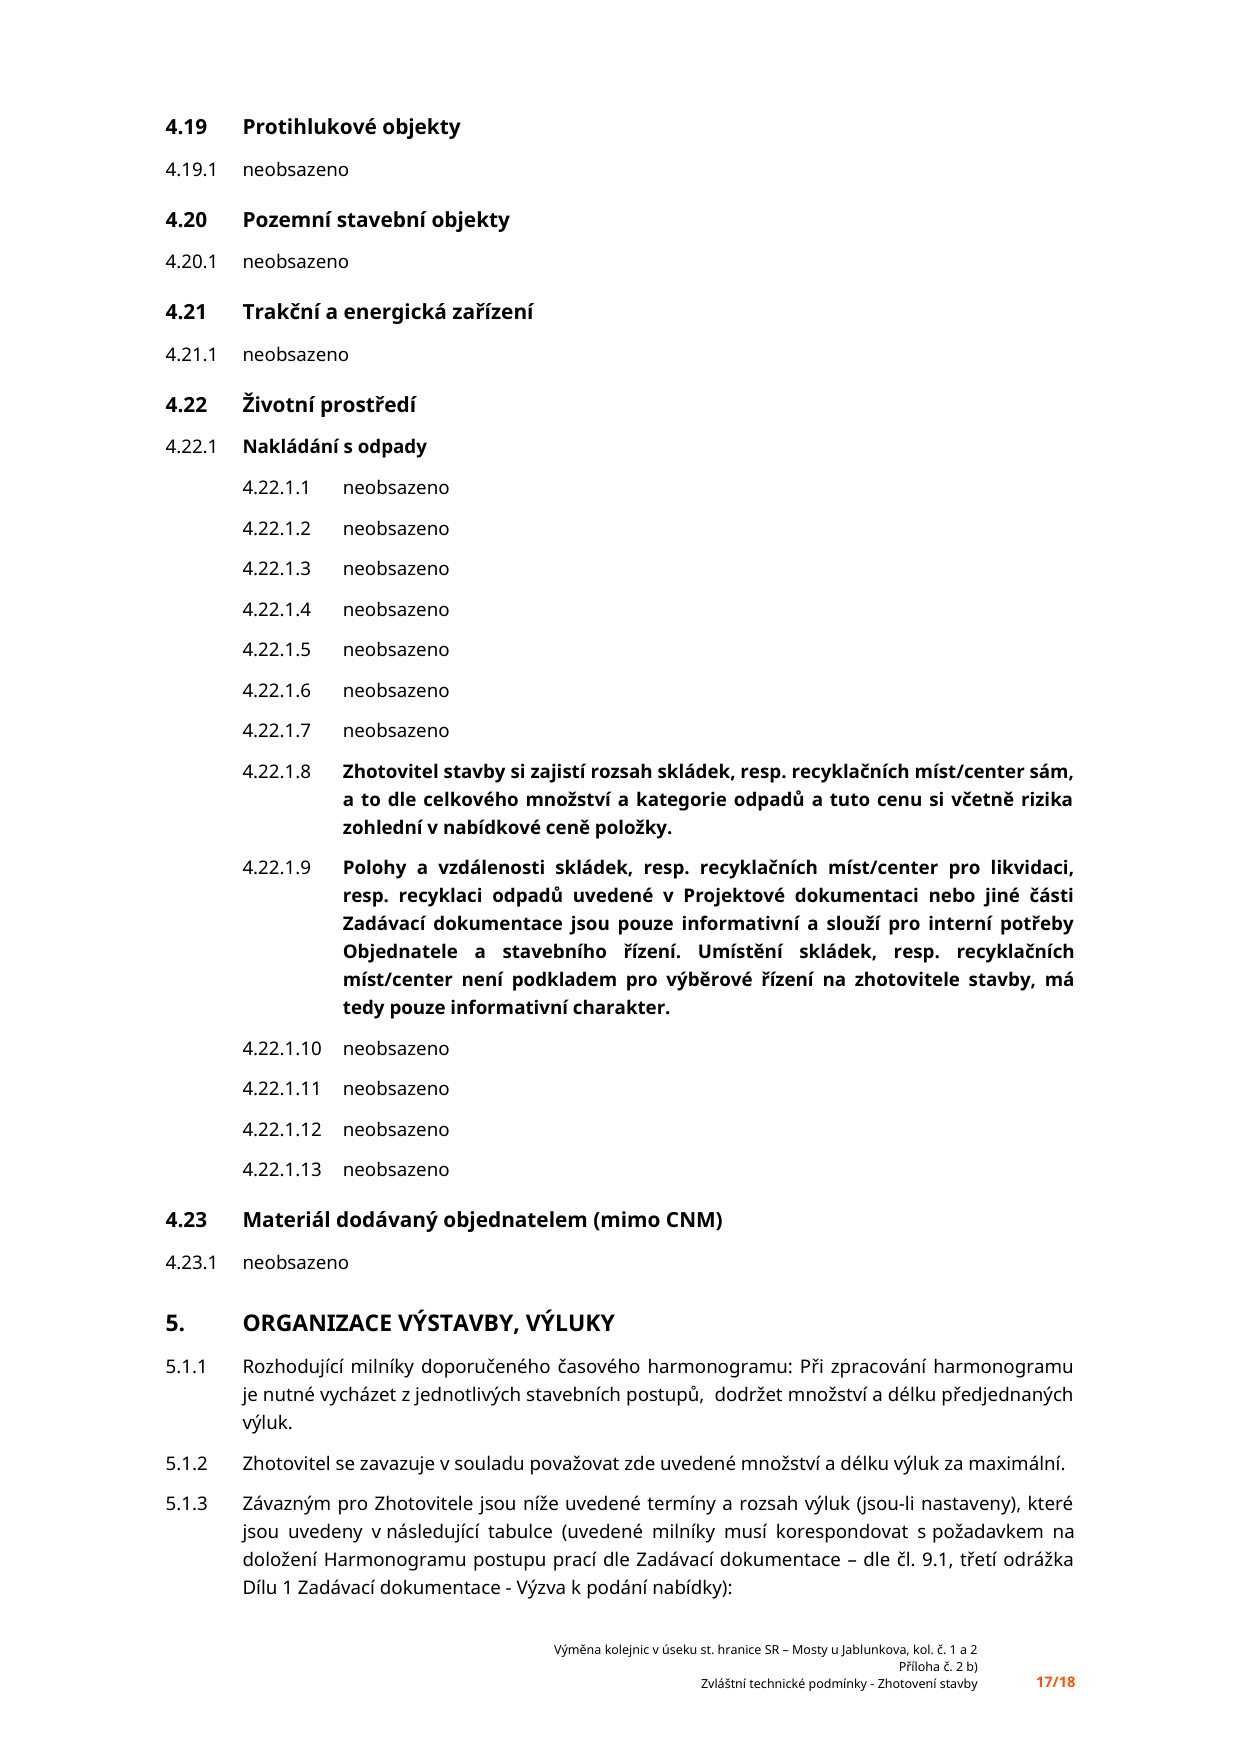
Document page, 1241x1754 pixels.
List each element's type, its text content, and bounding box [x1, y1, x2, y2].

text neobsazeno [165, 1249, 1075, 1275]
text neobsazeno [242, 677, 1075, 702]
text neobsazeno [242, 474, 1075, 500]
text Zhotovitel se zavazuje v souladu považovat zde uvedené množství a délku výluk za maximální. [165, 1450, 1075, 1475]
text neobsazeno [242, 515, 1075, 540]
text Zhotovitel stavby si zajistí rozsah skládek, resp. recyklačních míst/center sám, a to dle celkového množství a kategorie odpadů a tuto cenu si včetně rizika zohlední v nabídkové ceně položky. [242, 758, 1075, 839]
text neobsazeno [165, 156, 1075, 181]
text neobsazeno [242, 1035, 1075, 1061]
text Rozhodující milníky doporučeného časového harmonogramu: Při zpracování harmonogramu je nutné vycházet z jednotlivých stavebních postupů, dodržet množství a délku předjednaných výluk. [165, 1353, 1075, 1435]
text neobsazeno [242, 1076, 1075, 1101]
text Polohy a vzdálenosti skládek, resp. recyklačních míst/center pro likvidaci, resp. recyklaci odpadů uvedené v Projektové dokumentaci nebo jiné části Zadávací dokumentace jsou pouze informativní a slouží pro interní potřeby Objednatele a stavebního řízení. Umístění skládek, resp. recyklačních míst/center není podkladem pro výběrové řízení na zhotovitele stavby, má tedy pouze informativní charakter. [242, 854, 1075, 1020]
text neobsazeno [242, 1116, 1075, 1142]
text Závazným pro Zhotovitele jsou níže uvedené termíny a rozsah výluk (jsou-li nastaveny), které jsou uvedeny v následující tabulce (uvedené milníky musí korespondovat s požadavkem na doložení Harmonogramu postupu prací dle Zadávací dokumentace – dle čl. 9.1, třetí odrážka Dílu 1 Zadávací dokumentace - Výzva k podání nabídky): [165, 1490, 1075, 1600]
text Protihlukové objekty [165, 112, 1075, 141]
text neobsazeno [242, 636, 1075, 662]
text neobsazeno [242, 555, 1075, 581]
text neobsazeno [242, 717, 1075, 743]
text Trakční a energická zařízení [165, 297, 1075, 326]
text Materiál dodávaný objednatelem (mimo CNM) [165, 1206, 1075, 1234]
text ORGANIZACE VÝSTAVBY, VÝLUKY [165, 1306, 1075, 1338]
text neobsazeno [165, 341, 1075, 367]
text neobsazeno [165, 248, 1075, 274]
text Pozemní stavební objekty [165, 205, 1075, 233]
text Životní prostředí [165, 390, 1075, 418]
text Nakládání s odpady [165, 434, 1075, 459]
text neobsazeno [242, 1157, 1075, 1182]
text neobsazeno [242, 596, 1075, 621]
